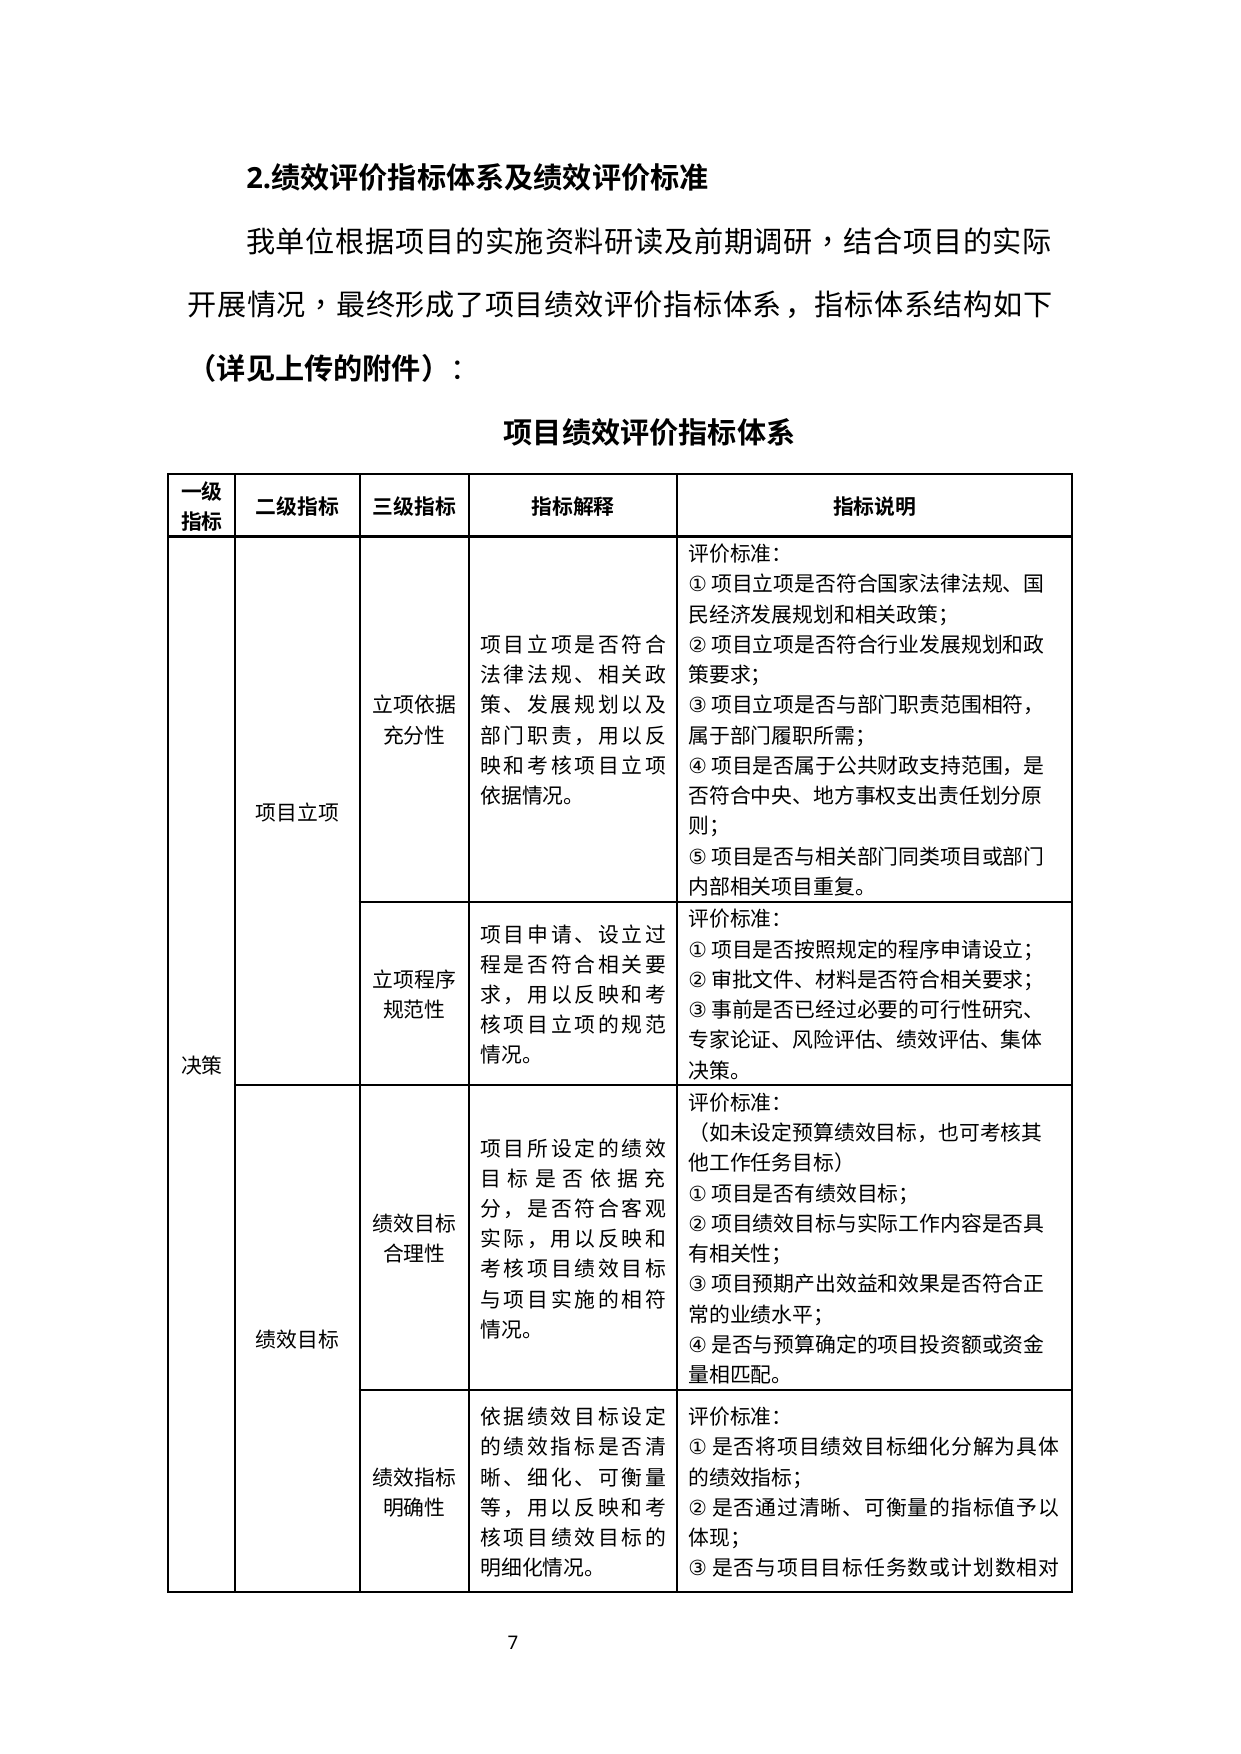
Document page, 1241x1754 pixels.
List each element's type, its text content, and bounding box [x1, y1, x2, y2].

table_header 二级指标 [236, 475, 359, 535]
table_header 三级指标 [361, 475, 468, 535]
text 项目绩效评价指标体系 [187, 409, 1053, 452]
table_header 指标说明 [678, 475, 1071, 535]
table_cell 项目所设定的绩效目标是否依据充分，是否符合客观实际，用以反映和考核项目绩效目标与项目实施的相符情况。 [470, 1086, 676, 1389]
subtitle 2.绩效评价指标体系及绩效评价标准 [187, 154, 1053, 197]
text 我单位根据项目的实施资料研读及前期调研，结合项目的实际开展情况，最终形成了项目绩效评价指标体系，指标体系结构如下（详见上传的附件）： [187, 218, 1053, 388]
table_cell 立项程序 规范性 [361, 903, 468, 1084]
table_cell 立项依据 充分性 [361, 538, 468, 901]
table_cell 决策 [169, 538, 234, 1591]
table_cell 评价标准： （如未设定预算绩效目标，也可考核其他工作任务目标） ①项目是否有绩效目标； ②项目绩效目标与实际工作内容是否具有相关性； ③项目预期产出效益和效果是否符合正常的业绩水平； ④是否与预算确定的项目投资额或资金量相匹配。 [678, 1086, 1071, 1389]
table_cell 绩效目标 合理性 [361, 1086, 468, 1389]
table_cell 评价标准： ①项目立项是否符合国家法律法规、国民经济发展规划和相关政策； ②项目立项是否符合行业发展规划和政策要求； ③项目立项是否与部门职责范围相符，属于部门履职所需； ④项目是否属于公共财政支持范围，是否符合中央、地方事权支出责任划分原则； ⑤项目是否与相关部门同类项目或部门内部相关项目重复。 [678, 538, 1071, 901]
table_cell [470, 1391, 676, 1591]
table_cell 绩效目标 [236, 1086, 359, 1591]
table_header 指标解释 [470, 475, 676, 535]
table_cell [678, 1391, 1071, 1591]
table_cell 项目立项 [236, 538, 359, 1084]
table_cell 项目申请、设立过程是否符合相关要求，用以反映和考核项目立项的规范情况。 [470, 903, 676, 1084]
table_cell 项目立项是否符合法律法规、相关政策、发展规划以及部门职责，用以反映和考核项目立项依据情况。 [470, 538, 676, 901]
table_cell 评价标准： ①项目是否按照规定的程序申请设立； ②审批文件、材料是否符合相关要求； ③事前是否已经过必要的可行性研究、专家论证、风险评估、绩效评估、集体决策。 [678, 903, 1071, 1084]
table_cell 绩效指标 明确性 [361, 1391, 468, 1591]
table_header 一级指标 [169, 475, 234, 535]
